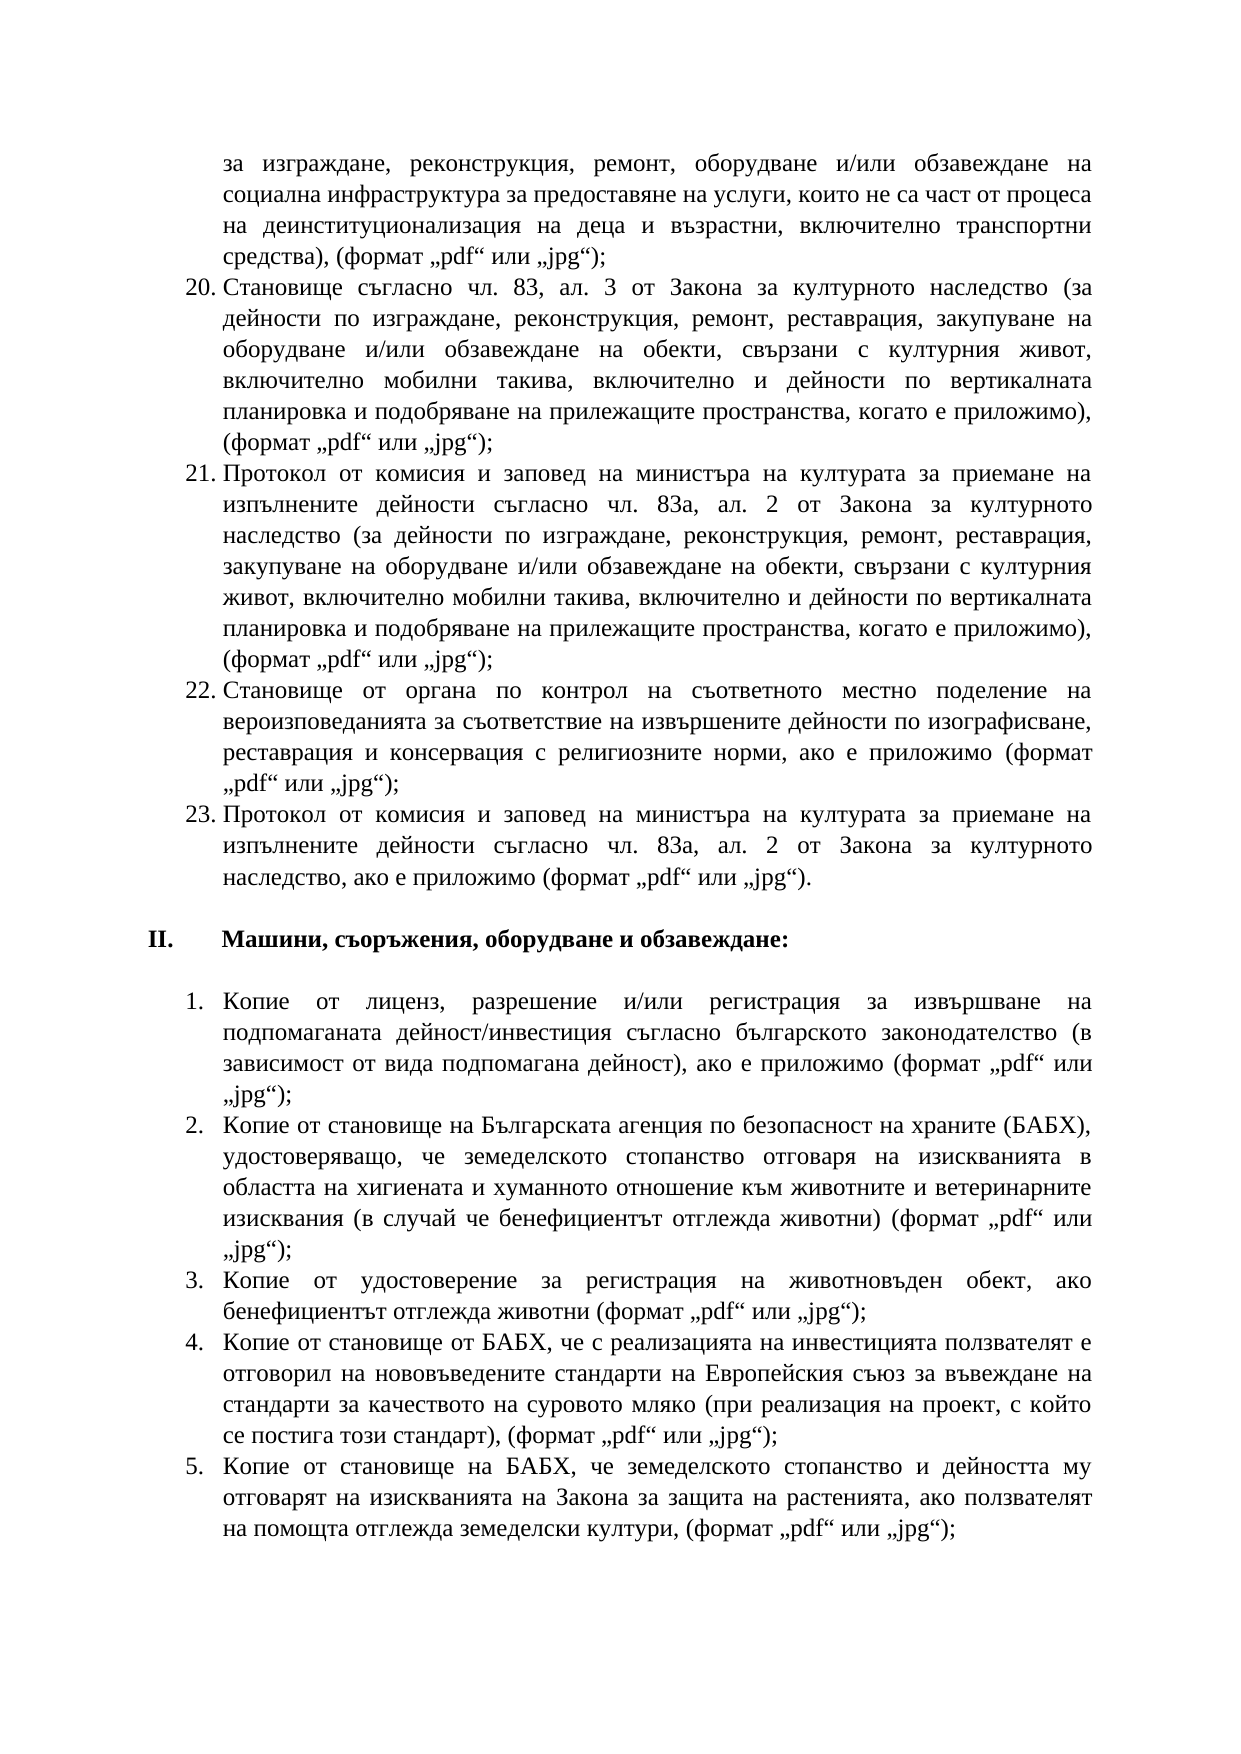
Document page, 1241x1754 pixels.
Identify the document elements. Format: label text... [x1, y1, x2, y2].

list Копие от становище на Българската агенция по безопасност на храните (БАБХ), удостоверяващо, че земеделското стопанство отговаря на изискванията в областта на хигиената и хуманното отношение към животните и ветеринарните изисквания (в случай че бенефициентът отглежда животни) (формат „рdf“ или „jpg“); [185, 1110, 1093, 1263]
list Машини, съоръжения, оборудване и обзавеждане: [148, 924, 1093, 952]
list Копие от удостоверение за регистрация на животновъден обект, ако бенефициентът отглежда животни (формат „рdf“ или „jpg“); [185, 1265, 1093, 1325]
list Протокол от комисия и заповед на министъра на културата за приемане на изпълнените дейности съгласно чл. 83а, ал. 2 от Закона за културното наследство (за дейности по изграждане, реконструкция, ремонт, реставрация, закупуване на оборудване и/или обзавеждане на обекти, свързани с културния живот, включително мобилни такива, включително и дейности по вертикалната планировка и подобряване на прилежащите пространства, когато е приложимо), (формат „рdf“ или „jpg“); [185, 458, 1093, 673]
list Копие от становище на БАБХ, че земеделското стопанство и дейността му отговарят на изискванията на Закона за защита на растенията, ако ползвателят на помощта отглежда земеделски култури, (формат „рdf“ или „jpg“); [185, 1451, 1093, 1542]
list Протокол от комисия и заповед на министъра на културата за приемане на изпълнените дейности съгласно чл. 83а, ал. 2 от Закона за културното наследство, ако е приложимо (формат „рdf“ или „jpg“). [185, 799, 1093, 890]
list Копие от лиценз, разрешение и/или регистрация за извършване на подпомаганата дейност/инвестиция съгласно българското законодателство (в зависимост от вида подпомагана дейност), ако е приложимо (формат „рdf“ или „jpg“); [185, 986, 1093, 1108]
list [185, 148, 1093, 269]
list Копие от становище от БАБХ, че с реализацията на инвестицията ползвателят е отговорил на нововъведените стандарти на Европейския съюз за въвеждане на стандарти за качеството на суровото мляко (при реализация на проект, с който се постига този стандарт), (формат „рdf“ или „jpg“); [185, 1327, 1093, 1449]
list Становище съгласно чл. 83, ал. 3 от Закона за културното наследство (за дейности по изграждане, реконструкция, ремонт, реставрация, закупуване на оборудване и/или обзавеждане на обекти, свързани с културния живот, включително мобилни такива, включително и дейности по вертикалната планировка и подобряване на прилежащите пространства, когато е приложимо), (формат „рdf“ или „jpg“); [185, 272, 1093, 456]
list Становище от органа по контрол на съответното местно поделение на вероизповеданията за съответствие на извършените дейности по изографисване, реставрация и консервация с религиозните норми, ако е приложимо (формат „рdf“ или „jpg“); [185, 675, 1093, 797]
